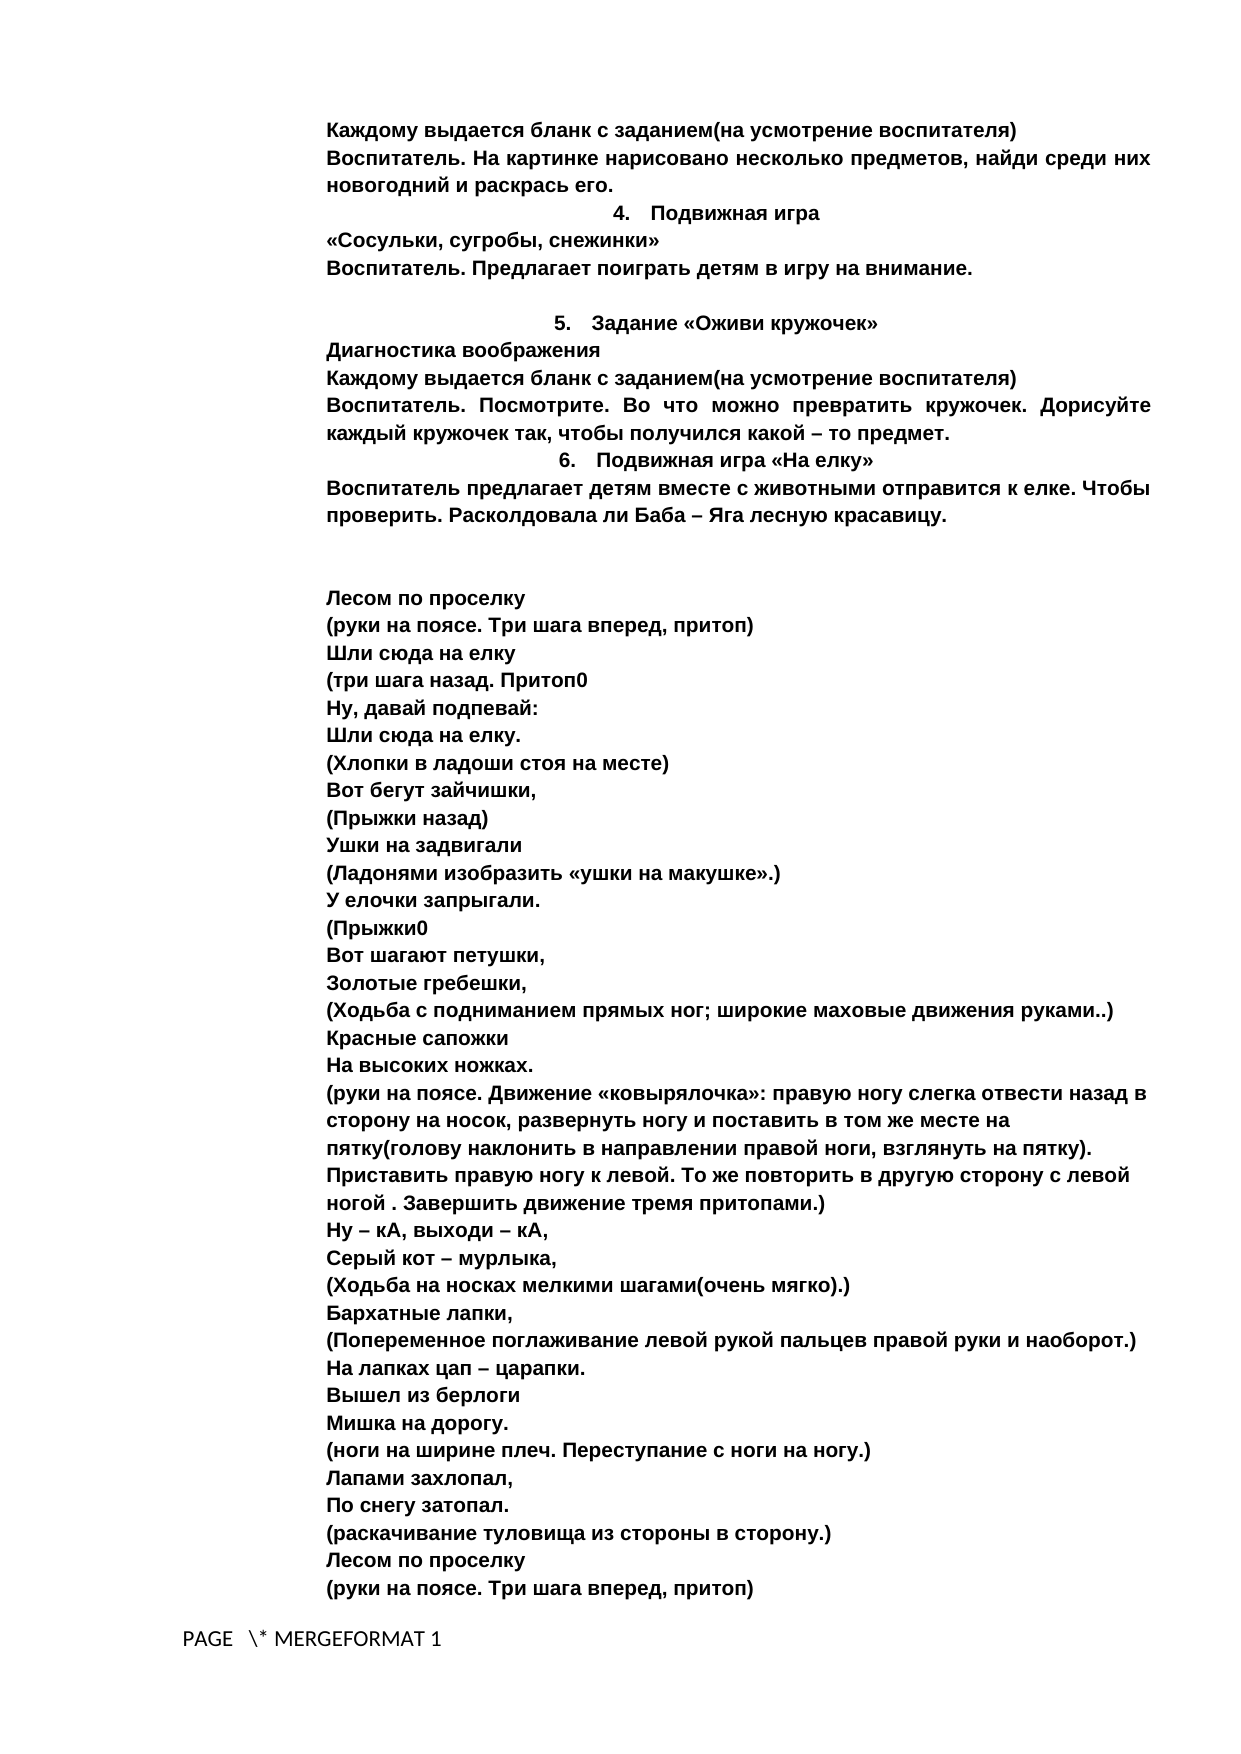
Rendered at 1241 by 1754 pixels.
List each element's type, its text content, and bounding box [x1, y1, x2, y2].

list (руки на поясе. Три шага вперед, притоп) [326, 1576, 1152, 1599]
list Вот бегут зайчишки, [326, 778, 1152, 802]
list Ну, давай подпевай: [326, 696, 1152, 719]
list На лапках цап – царапки. [326, 1356, 1152, 1379]
list Ну – кА, выходи – кА, [326, 1218, 1152, 1242]
list Мишка на дорогу. [326, 1411, 1152, 1434]
list Задание «Оживи кружочек» [281, 311, 1152, 334]
list Лесом по проселку [326, 586, 1152, 609]
list Воспитатель. Предлагает поиграть детям в игру на внимание. [326, 256, 1152, 279]
list Лесом по проселку [326, 1548, 1152, 1572]
list Воспитатель предлагает детям вместе с животными отправится к елке. Чтобы проверить. Расколдовала ли Баба – Яга лесную красавицу. [326, 476, 1152, 527]
list Вышел из берлоги [326, 1383, 1152, 1407]
list (Прыжки0 [326, 916, 1152, 939]
list Красные сапожки [326, 1026, 1152, 1049]
list (руки на поясе. Три шага вперед, притоп) [326, 613, 1152, 637]
list Каждому выдается бланк с заданием(на усмотрение воспитателя) [326, 118, 1152, 142]
list (Хлопки в ладоши стоя на месте) [326, 751, 1152, 774]
list По снегу затопал. [326, 1493, 1152, 1517]
list Диагностика воображения [326, 338, 1152, 362]
list Шли сюда на елку. [326, 723, 1152, 747]
list Подвижная игра [281, 201, 1152, 224]
list У елочки запрыгали. [326, 888, 1152, 912]
list (Ходьба на носках мелкими шагами(очень мягко).) [326, 1273, 1152, 1297]
list Каждому выдается бланк с заданием(на усмотрение воспитателя) [326, 366, 1152, 389]
list На высоких ножках. [326, 1053, 1152, 1077]
list Лапами захлопал, [326, 1466, 1152, 1489]
list (Прыжки назад) [326, 806, 1152, 829]
list Вот шагают петушки, [326, 943, 1152, 967]
list Подвижная игра «На елку» [281, 448, 1152, 472]
list (Попеременное поглаживание левой рукой пальцев правой руки и наоборот.) [326, 1328, 1152, 1352]
list Серый кот – мурлыка, [326, 1246, 1152, 1269]
list (Ходьба с подниманием прямых ног; широкие маховые движения руками..) [326, 998, 1152, 1022]
list Бархатные лапки, [326, 1301, 1152, 1324]
list Шли сюда на елку [326, 641, 1152, 664]
list Ушки на задвигали [326, 833, 1152, 857]
list (Ладонями изобразить «ушки на макушке».) [326, 861, 1152, 884]
list (три шага назад. Притоп0 [326, 668, 1152, 692]
list (раскачивание туловища из стороны в сторону.) [326, 1521, 1152, 1544]
list (ноги на ширине плеч. Переступание с ноги на ногу.) [326, 1438, 1152, 1462]
list Воспитатель. На картинке нарисовано несколько предметов, найди среди них новогодний и раскрась его. [326, 146, 1152, 197]
list Воспитатель. Посмотрите. Во что можно превратить кружочек. Дорисуйте каждый кружочек так, чтобы получился какой – то предмет. [326, 393, 1152, 444]
list Золотые гребешки, [326, 971, 1152, 994]
list «Сосульки, сугробы, снежинки» [326, 228, 1152, 252]
list (руки на поясе. Движение «ковырялочка»: правую ногу слегка отвести назад в сторону на носок, развернуть ногу и поставить в том же месте на пятку(голову наклонить в направлении правой ноги, взглянуть на пятку). Приставить правую ногу к левой. То же повторить в другую сторону с левой ногой . Завершить движение тремя притопами.) [326, 1081, 1152, 1214]
